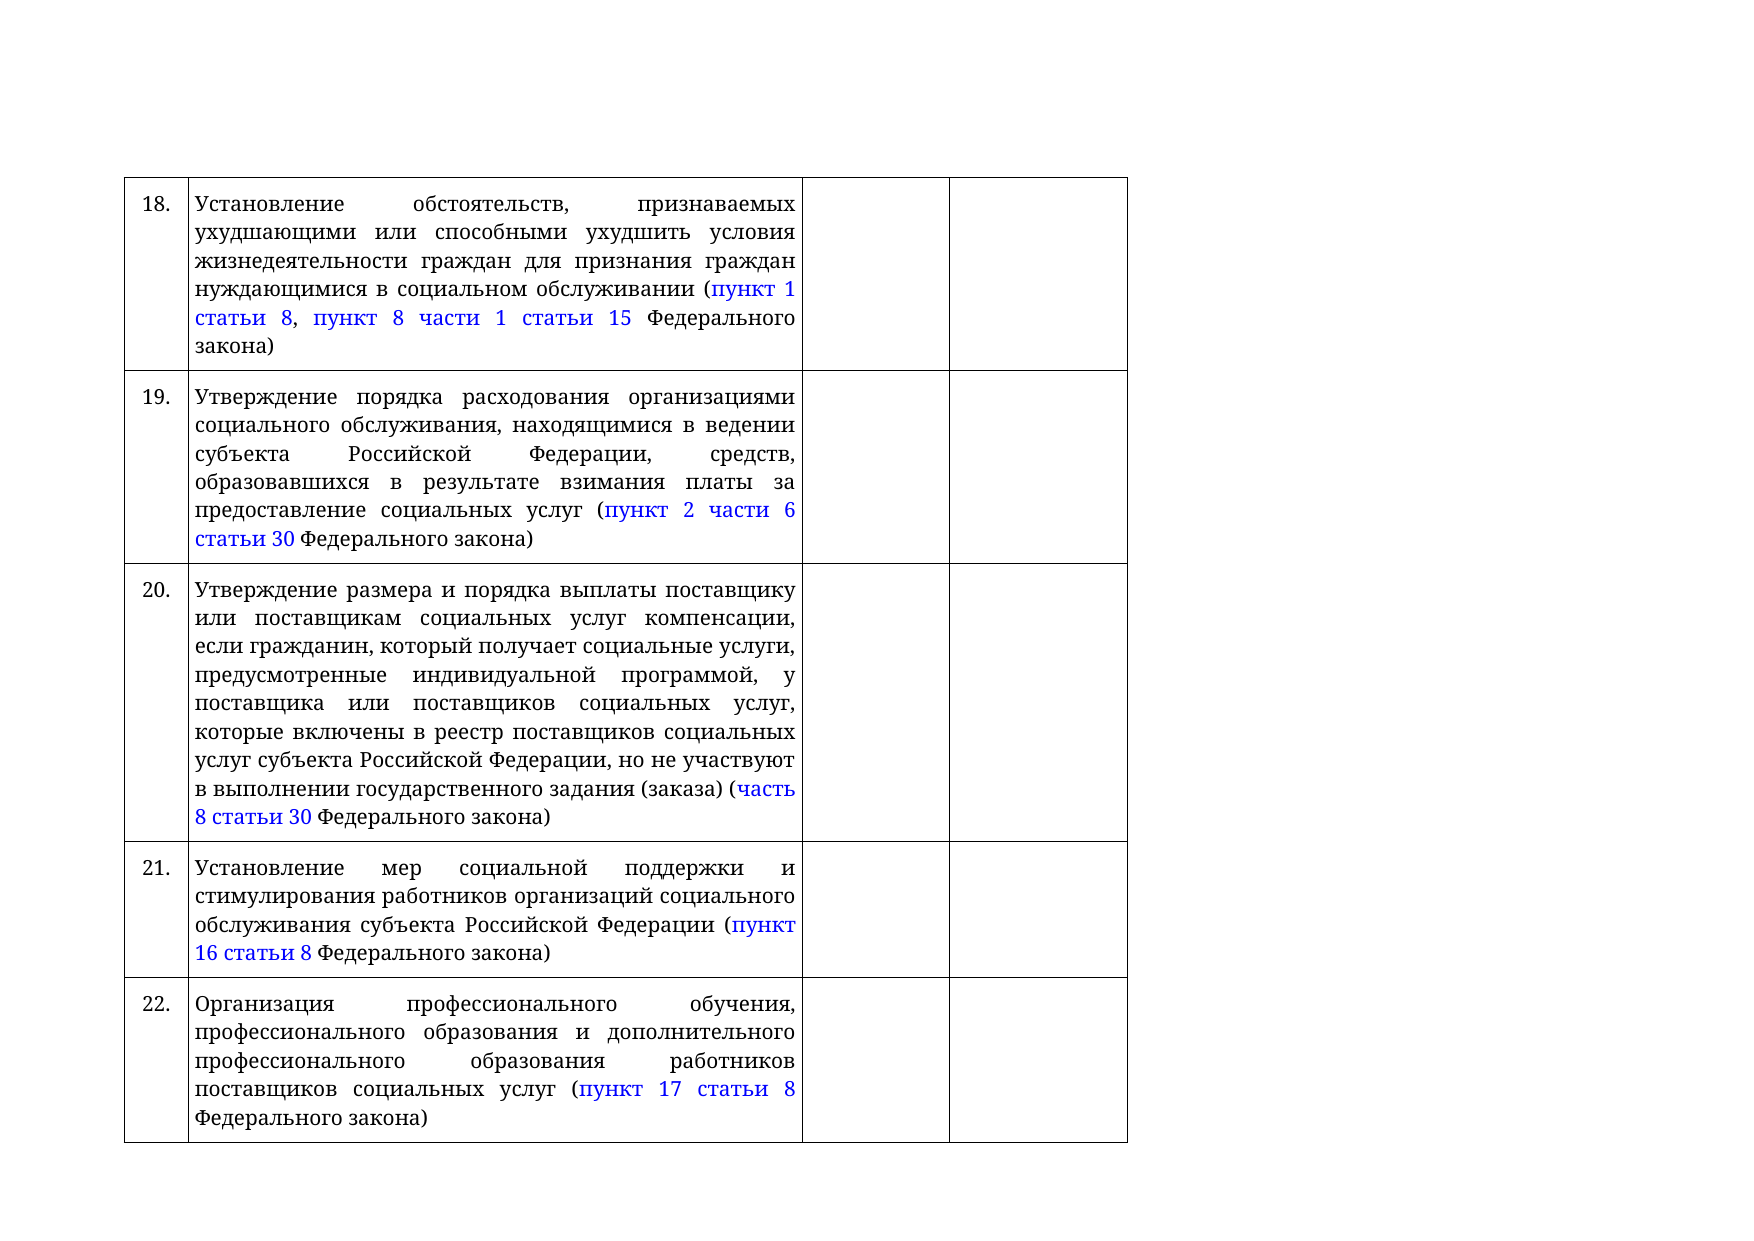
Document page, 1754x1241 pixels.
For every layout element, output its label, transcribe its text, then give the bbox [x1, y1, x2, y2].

table_cell [950, 178, 1127, 370]
table_cell [803, 564, 949, 841]
table_cell [803, 371, 949, 563]
table_cell 19. [125, 371, 188, 563]
table_cell [803, 178, 949, 370]
table_cell Утверждение размера и порядка выплаты поставщику или поставщикам социальных услуг компенсации, если гражданин, который получает социальные услуги, предусмотренные индивидуальной программой, у поставщика или поставщиков социальных услуг, которые включены в реестр поставщиков социальных услуг субъекта Российской Федерации, но не участвуют в выполнении государственного задания (заказа) (часть 8 статьи 30 Федерального закона) [189, 564, 802, 841]
table_cell [950, 842, 1127, 977]
table_cell Утверждение порядка расходования организациями социального обслуживания, находящимися в ведении субъекта Российской Федерации, средств, образовавшихся в результате взимания платы за предоставление социальных услуг (пункт 2 части 6 статьи 30 Федерального закона) [189, 371, 802, 563]
table_cell [950, 564, 1127, 841]
table_cell 21. [125, 842, 188, 977]
table_cell [803, 978, 949, 1142]
table_cell Организация профессионального обучения, профессионального образования и дополнительного профессионального образования работников поставщиков социальных услуг (пункт 17 статьи 8 Федерального закона) [189, 978, 802, 1142]
table_cell Установление обстоятельств, признаваемых ухудшающими или способными ухудшить условия жизнедеятельности граждан для признания граждан нуждающимися в социальном обслуживании (пункт 1 статьи 8, пункт 8 части 1 статьи 15 Федерального закона) [189, 178, 802, 370]
table_cell 18. [125, 178, 188, 370]
table_cell 22. [125, 978, 188, 1142]
table_cell 20. [125, 564, 188, 841]
table_cell [950, 978, 1127, 1142]
table_cell [803, 842, 949, 977]
table_cell [950, 371, 1127, 563]
table_cell Установление мер социальной поддержки и стимулирования работников организаций социального обслуживания субъекта Российской Федерации (пункт 16 статьи 8 Федерального закона) [189, 842, 802, 977]
